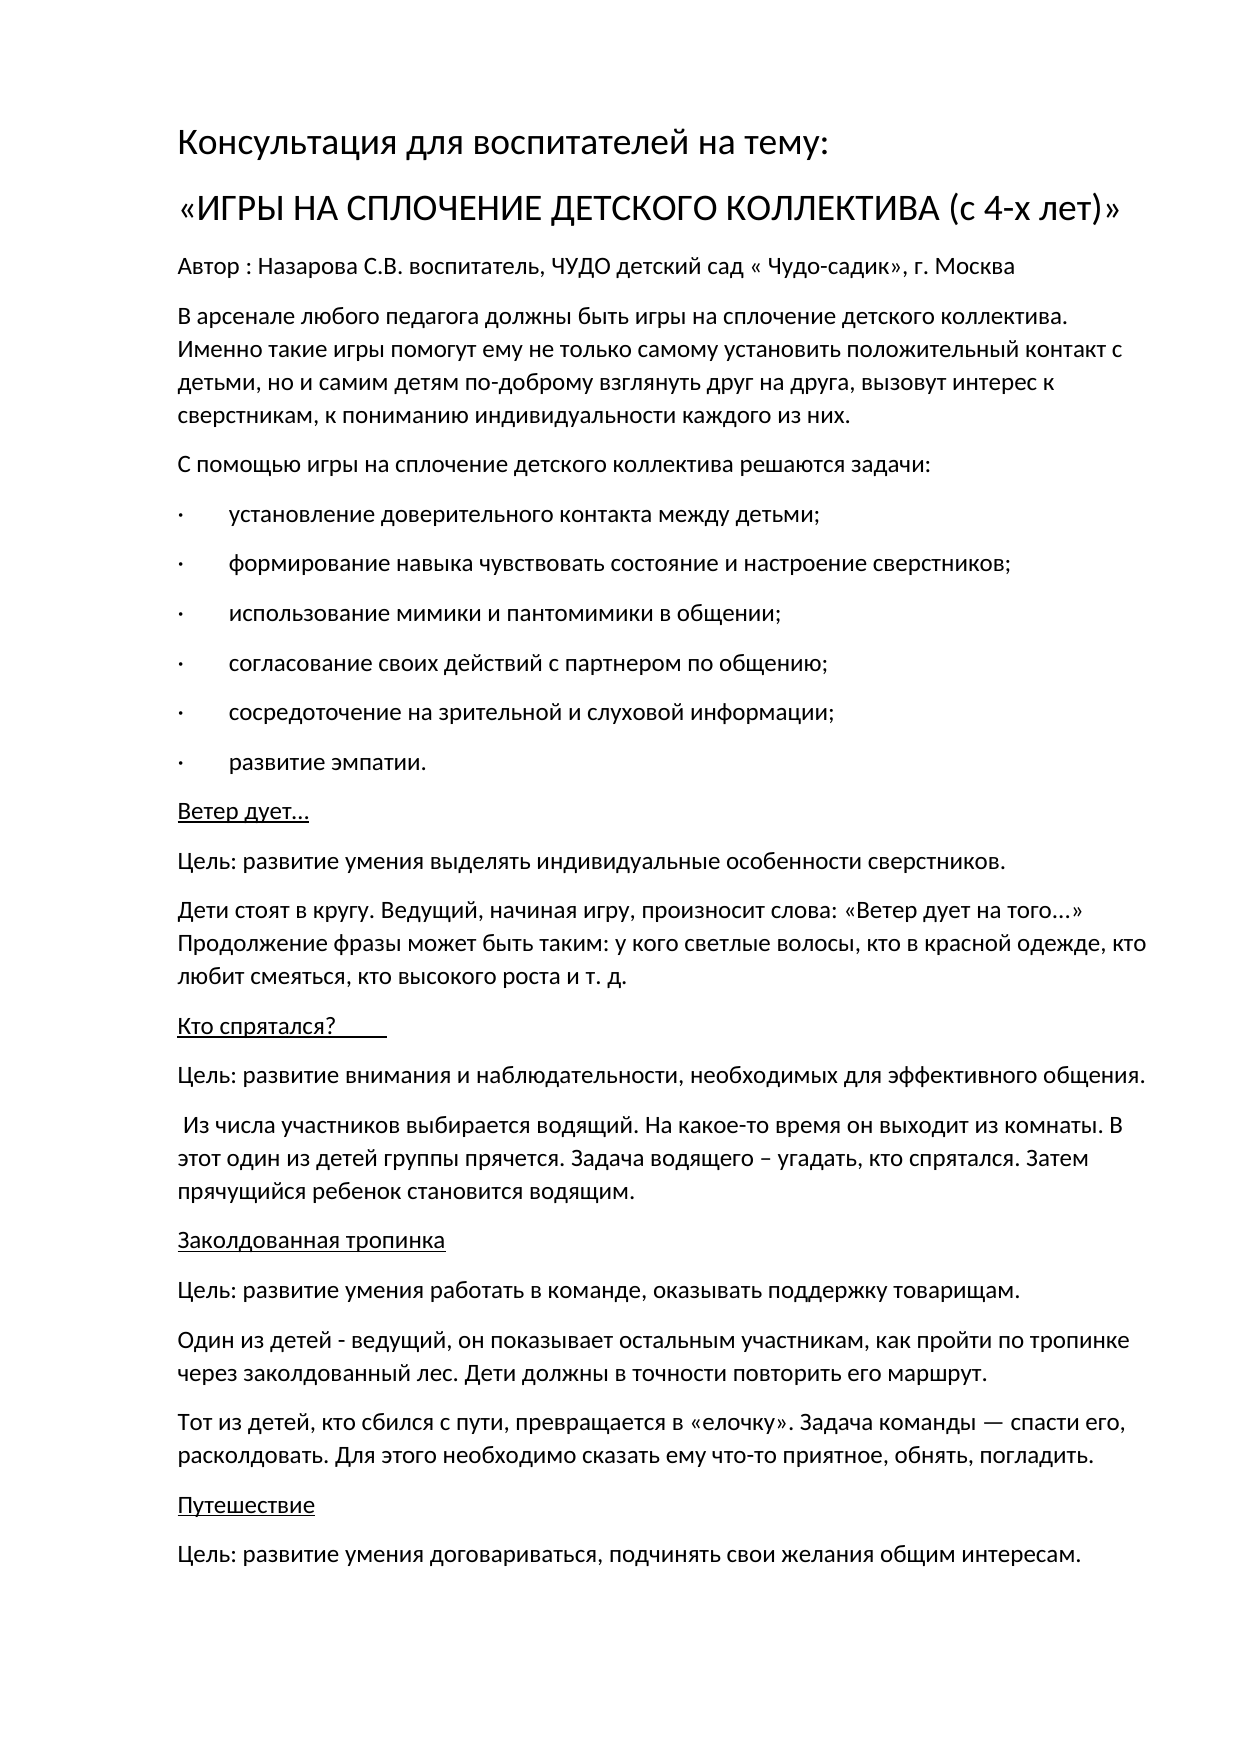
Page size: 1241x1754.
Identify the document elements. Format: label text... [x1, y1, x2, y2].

text Цель: развитие внимания и наблюдательности, необходимых для эффективного общения. [177, 1059, 1152, 1090]
text Из числа участников выбирается водящий. На какое-то время он выходит из комнаты. В этот один из детей группы прячется. Задача водящего – угадать, кто спрятался. Затем прячущийся ребенок становится водящим. [177, 1109, 1152, 1206]
text В арсенале любого педагога должны быть игры на сплочение детского коллектива. Именно такие игры помогут ему не только самому установить положительный контакт с детьми, но и самим детям по-доброму взглянуть друг на друга, вызовут интерес к сверстникам, к пониманию индивидуальности каждого из них. [177, 300, 1152, 429]
text · формирование навыка чувствовать состояние и настроение сверстников; [177, 547, 1152, 578]
text Тот из детей, кто сбился с пути, превращается в «елочку». Задача команды — спасти его, расколдовать. Для этого необходимо сказать ему что-то приятное, обнять, погладить. [177, 1406, 1152, 1470]
text · согласование своих действий с партнером по общению; [177, 647, 1152, 677]
text Цель: развитие умения договариваться, подчинять свои желания общим интересам. [177, 1538, 1152, 1569]
text Цель: развитие умения работать в команде, оказывать поддержку товарищам. [177, 1274, 1152, 1305]
text Заколдованная тропинка [177, 1224, 1152, 1255]
text Путешествие [177, 1489, 1152, 1519]
text Цель: развитие умения выделять индивидуальные особенности сверстников. [177, 845, 1152, 876]
text Автор : Назарова С.В. воспитатель, ЧУДО детский сад « Чудо-садик», г. Москва [177, 250, 1152, 281]
text · сосредоточение на зрительной и слуховой информации; [177, 696, 1152, 727]
text Кто спрятался? [177, 1010, 1152, 1041]
text «ИГРЫ НА СПЛОЧЕНИЕ ДЕТСКОГО КОЛЛЕКТИВА (с 4-х лет)» [177, 184, 1152, 230]
text Дети стоят в кругу. Ведущий, начиная игру, произносит слова: «Ветер дует на того...» Продолжение фразы может быть таким: у кого светлые волосы, кто в красной одежде, кто любит смеяться, кто высокого роста и т. д. [177, 894, 1152, 991]
text Один из детей - ведущий, он показывает остальным участникам, как пройти по тропинке через заколдованный лес. Дети должны в точности повторить его маршрут. [177, 1324, 1152, 1387]
text · развитие эмпатии. [177, 746, 1152, 776]
text Ветер дует… [177, 795, 1152, 826]
text С помощью игры на сплочение детского коллектива решаются задачи: [177, 448, 1152, 479]
text · использование мимики и пантомимики в общении; [177, 597, 1152, 628]
text · установление доверительного контакта между детьми; [177, 498, 1152, 528]
text Консультация для воспитателей на тему: [177, 118, 1152, 164]
